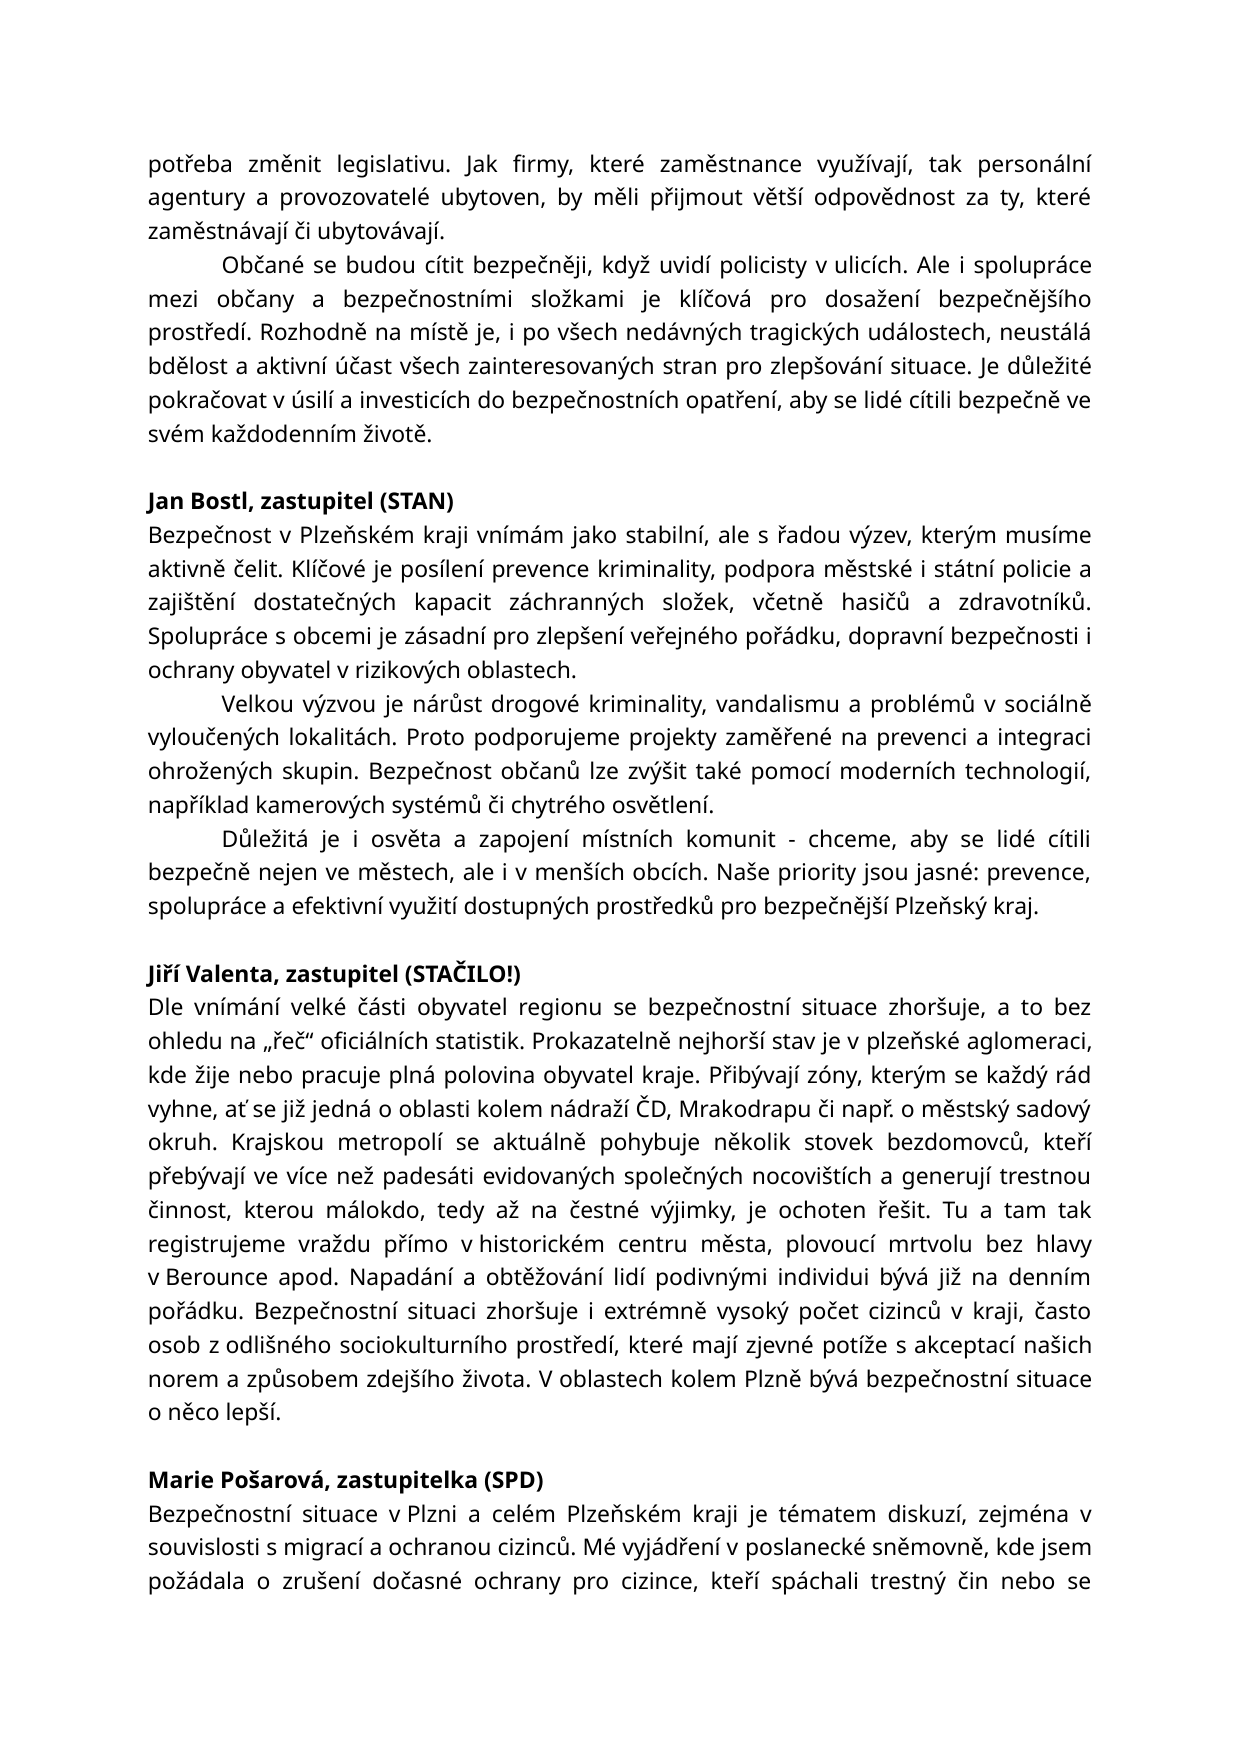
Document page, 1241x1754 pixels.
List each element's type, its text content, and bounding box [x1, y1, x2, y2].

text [148, 1498, 1093, 1596]
text Marie Pošarová, zastupitelka (SPD) [148, 1430, 1093, 1495]
text Velkou výzvou je nárůst drogové kriminality, vandalismu a problémů v sociálně vyloučených lokalitách. Proto podporujeme projekty zaměřené na prevenci a integraci ohrožených skupin. Bezpečnost občanů lze zvýšit také pomocí moderních technologií, například kamerových systémů či chytrého osvětlení. [148, 688, 1093, 820]
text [148, 148, 1093, 246]
text Jiří Valenta, zastupitel (STAČILO!) [148, 958, 1093, 989]
text Jan Bostl, zastupitel (STAN) [148, 485, 1093, 516]
text Důležitá je i osvěta a zapojení místních komunit - chceme, aby se lidé cítili bezpečně nejen ve městech, ale i v menších obcích. Naše priority jsou jasné: prevence, spolupráce a efektivní využití dostupných prostředků pro bezpečnější Plzeňský kraj. [148, 823, 1093, 921]
text Dle vnímání velké části obyvatel regionu se bezpečnostní situace zhoršuje, a to bez ohledu na „řeč“ oficiálních statistik. Prokazatelně nejhorší stav je v plzeňské aglomeraci, kde žije nebo pracuje plná polovina obyvatel kraje. Přibývají zóny, kterým se každý rád vyhne, ať se již jedná o oblasti kolem nádraží ČD, Mrakodrapu či např. o městský sadový okruh. Krajskou metropolí se aktuálně pohybuje několik stovek bezdomovců, kteří přebývají ve více než padesáti evidovaných společných nocovištích a generují trestnou činnost, kterou málokdo, tedy až na čestné výjimky, je ochoten řešit. Tu a tam tak registrujeme vraždu přímo v historickém centru města, plovoucí mrtvolu bez hlavy v Berounce apod. Napadání a obtěžování lidí podivnými individui bývá již na denním pořádku. Bezpečnostní situaci zhoršuje i extrémně vysoký počet cizinců v kraji, často osob z odlišného sociokulturního prostředí, které mají zjevné potíže s akceptací našich norem a způsobem zdejšího života. V oblastech kolem Plzně bývá bezpečnostní situace o něco lepší. [148, 991, 1093, 1428]
text Bezpečnost v Plzeňském kraji vnímám jako stabilní, ale s řadou výzev, kterým musíme aktivně čelit. Klíčové je posílení prevence kriminality, podpora městské i státní policie a zajištění dostatečných kapacit záchranných složek, včetně hasičů a zdravotníků. Spolupráce s obcemi je zásadní pro zlepšení veřejného pořádku, dopravní bezpečnosti i ochrany obyvatel v rizikových oblastech. [148, 519, 1093, 685]
text Občané se budou cítit bezpečněji, když uvidí policisty v ulicích. Ale i spolupráce mezi občany a bezpečnostními složkami je klíčová pro dosažení bezpečnějšího prostředí. Rozhodně na místě je, i po všech nedávných tragických událostech, neustálá bdělost a aktivní účast všech zainteresovaných stran pro zlepšování situace. Je důležité pokračovat v úsilí a investicích do bezpečnostních opatření, aby se lidé cítili bezpečně ve svém každodenním životě. [148, 249, 1093, 449]
